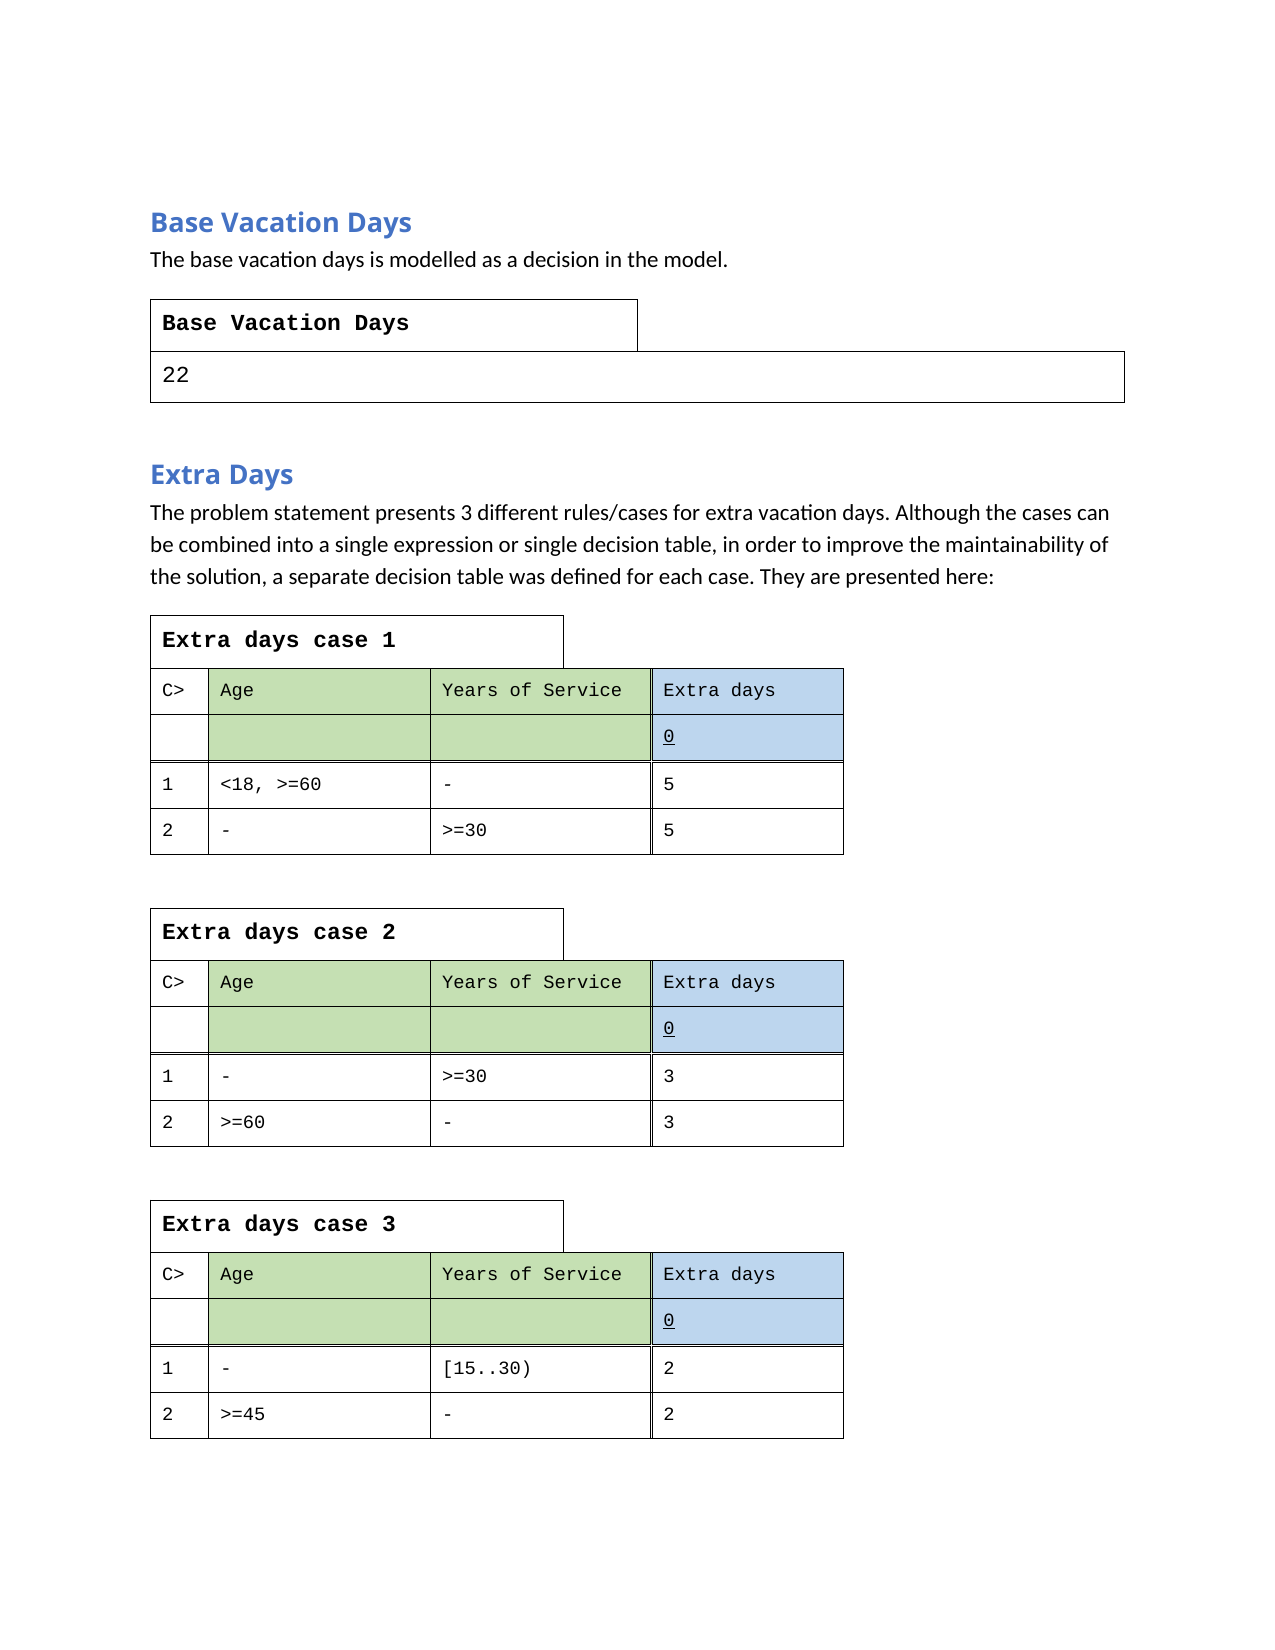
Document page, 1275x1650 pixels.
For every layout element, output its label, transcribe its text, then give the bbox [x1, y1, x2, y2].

table_cell - [209, 809, 430, 853]
table_cell Age [209, 669, 430, 714]
table_cell Years of Service [431, 961, 650, 1006]
table_cell 2 [653, 1347, 843, 1392]
table_cell 3 [653, 1101, 843, 1146]
table_cell Years of Service [431, 1253, 650, 1298]
table_cell 0 [653, 715, 843, 760]
text The base vacation days is modelled as a decision in the model. [150, 245, 1125, 273]
table_cell [431, 1007, 650, 1052]
table_cell >=30 [431, 809, 650, 853]
subtitle Extra Days [150, 456, 1125, 492]
table_cell Age [209, 1253, 430, 1298]
table_cell 3 [653, 1055, 843, 1100]
table_cell C> [151, 1253, 208, 1298]
table_cell 2 [151, 809, 208, 853]
table_cell 0 [653, 1007, 843, 1052]
table_cell 1 [151, 1055, 208, 1100]
table_cell [15..30) [431, 1347, 650, 1392]
table_cell Extra days [653, 1253, 843, 1298]
table_cell [151, 1299, 208, 1344]
table_cell 2 [151, 1393, 208, 1438]
table_cell [151, 715, 208, 760]
table_cell - [431, 1101, 650, 1146]
table_cell 2 [151, 1101, 208, 1146]
table_cell [431, 1299, 650, 1344]
table_cell Extra days [653, 669, 843, 714]
table_cell >=30 [431, 1055, 650, 1100]
table_cell Extra days [653, 961, 843, 1006]
table_cell [209, 1299, 430, 1344]
table_cell - [209, 1347, 430, 1392]
table_cell Age [209, 961, 430, 1006]
table_cell 1 [151, 1347, 208, 1392]
subtitle Base Vacation Days [150, 203, 1125, 240]
table_cell 2 [653, 1393, 843, 1438]
table_cell C> [151, 669, 208, 714]
table_cell - [431, 763, 650, 808]
table_cell 1 [151, 763, 208, 808]
table_cell 5 [653, 809, 843, 853]
table_cell Years of Service [431, 669, 650, 714]
table_header Extra days case 2 [151, 909, 563, 960]
table_cell >=60 [209, 1101, 430, 1146]
table_cell C> [151, 961, 208, 1006]
table_cell [209, 715, 430, 760]
table_cell - [431, 1393, 650, 1438]
text The problem statement presents 3 different rules/cases for extra vacation days. Although the cases can be combined into a single expression or single decision table, in order to improve the maintainability of the solution, a separate decision table was defined for each case. They are presented here: [150, 498, 1125, 590]
table_cell - [209, 1055, 430, 1100]
table_cell 5 [653, 763, 843, 808]
table_cell [209, 1007, 430, 1052]
table_header Extra days case 1 [151, 616, 563, 668]
table_header Base Vacation Days [151, 300, 637, 351]
table_cell <18, >=60 [209, 763, 430, 808]
table_cell 22 [151, 352, 1124, 402]
table_cell >=45 [209, 1393, 430, 1438]
table_cell [431, 715, 650, 760]
table_cell [151, 1007, 208, 1052]
table_header Extra days case 3 [151, 1201, 563, 1252]
table_cell 0 [653, 1299, 843, 1344]
